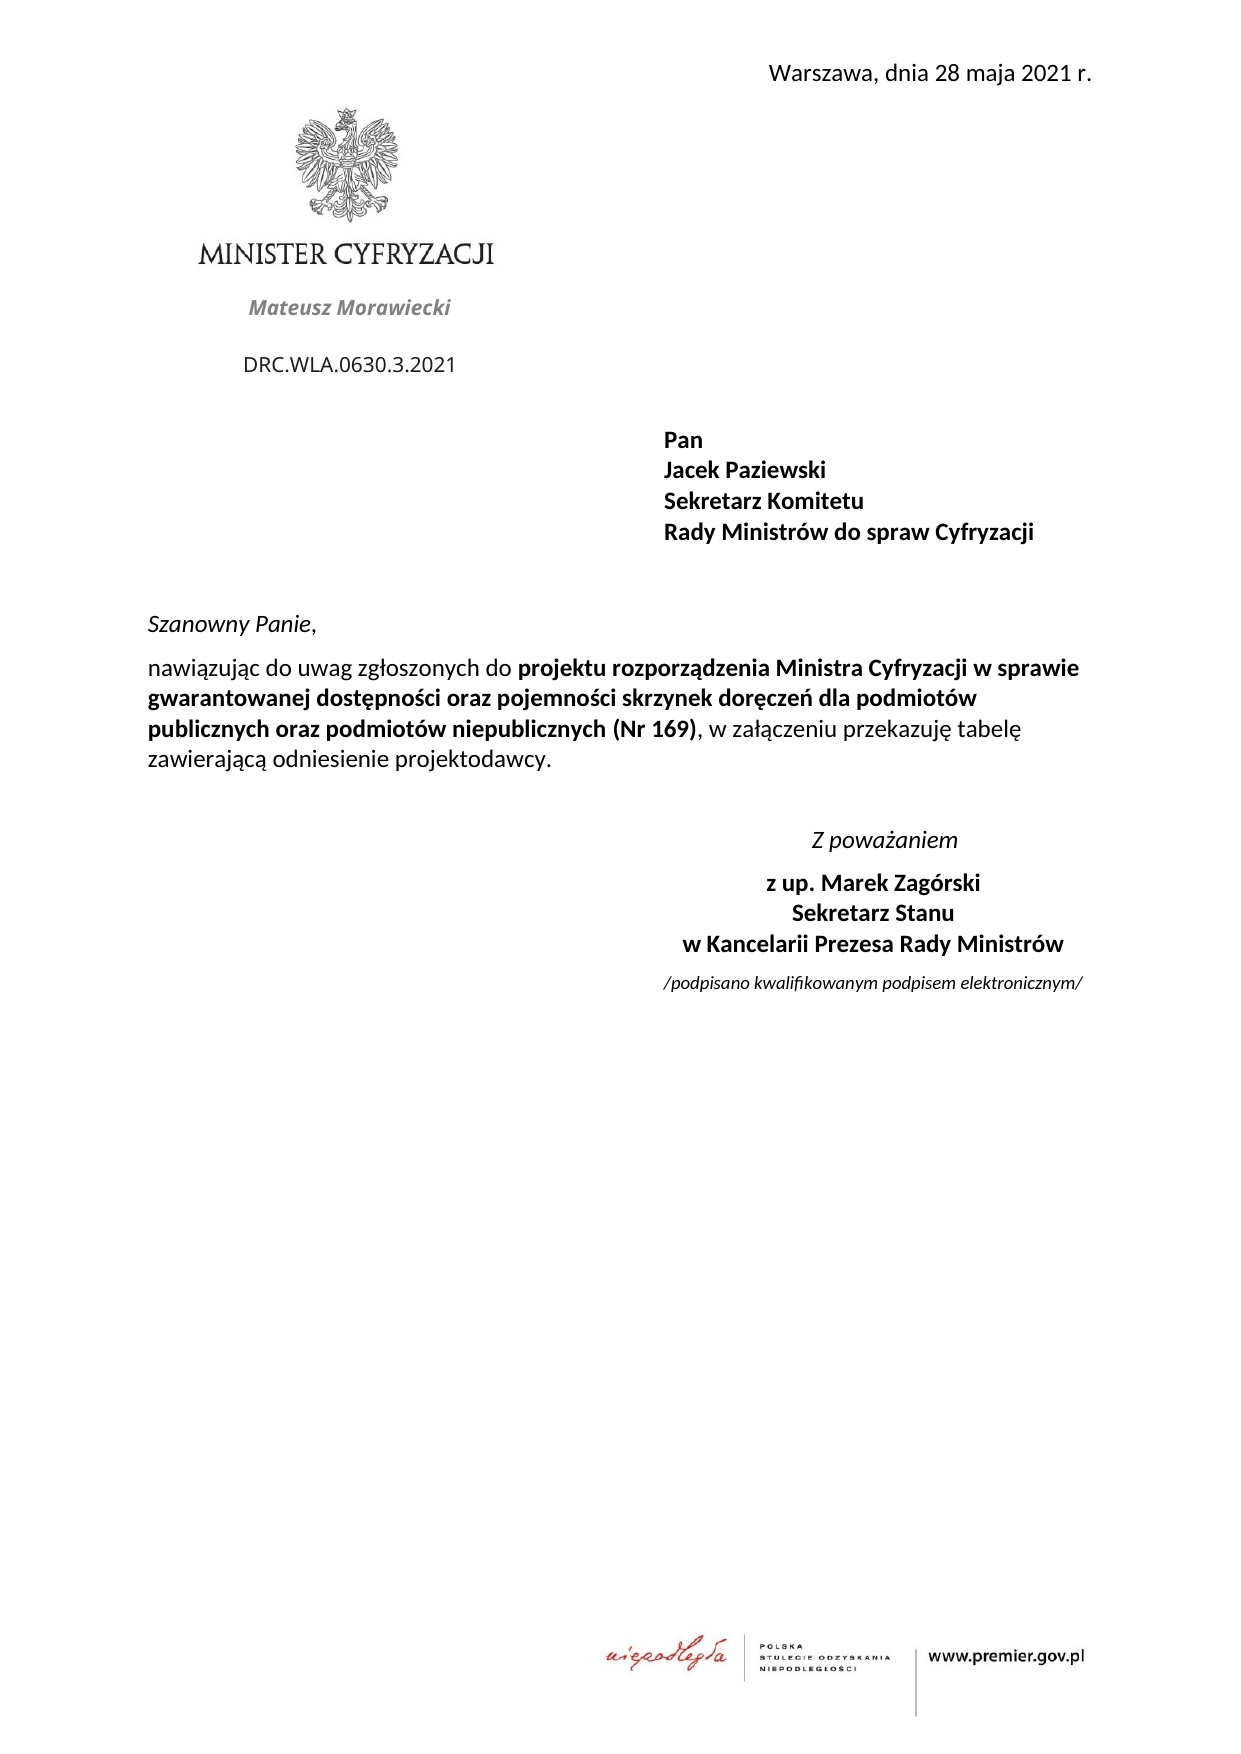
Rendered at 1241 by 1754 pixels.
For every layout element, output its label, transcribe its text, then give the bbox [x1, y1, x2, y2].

text Sekretarz Stanu [654, 897, 1092, 928]
text Sekretarz Komitetu [590, 485, 1092, 516]
text Z poważaniem [812, 824, 1092, 854]
text Jacek Paziewski [590, 454, 1092, 485]
text Rady Ministrów do spraw Cyfryzacji [590, 516, 1092, 546]
text nawiązując do uwag zgłoszonych do projektu rozporządzenia Ministra Cyfryzacji w sprawie gwarantowanej dostępności oraz pojemności skrzynek doręczeń dla podmiotów publicznych oraz podmiotów niepublicznych (Nr 169), w załączeniu przekazuję tabelę zawierającą odniesienie projektodawcy. [148, 652, 1092, 774]
text Szanowny Panie, [148, 609, 1092, 639]
text /podpisano kwalifikowanym podpisem elektronicznym/ [654, 971, 1092, 994]
picture [584, 1621, 1088, 1724]
text z up. Marek Zagórski [654, 867, 1092, 897]
text Pan [664, 424, 1092, 454]
text w Kancelarii Prezesa Rady Ministrów [654, 928, 1092, 958]
picture [183, 88, 512, 283]
